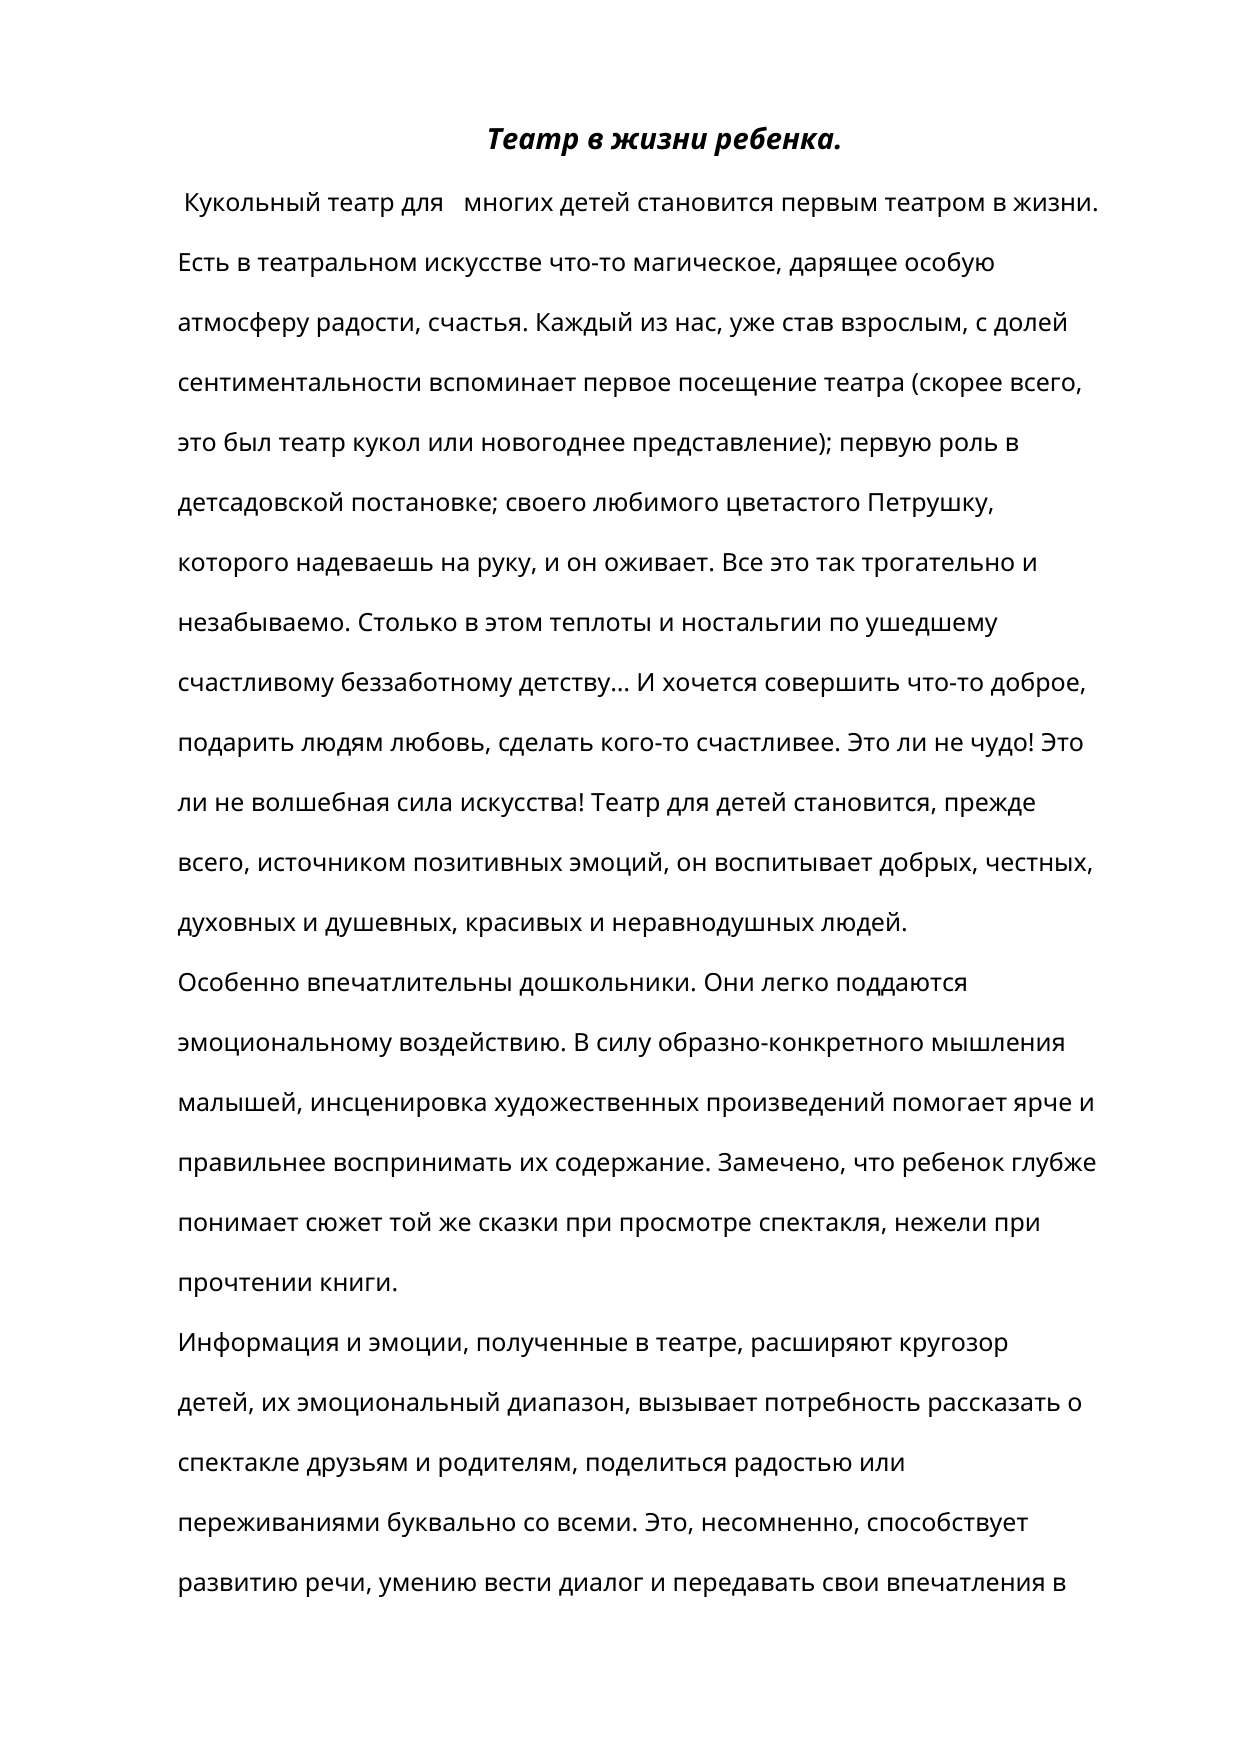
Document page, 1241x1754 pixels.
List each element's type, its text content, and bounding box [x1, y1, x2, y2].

text спектакле друзьям и родителям, поделиться радостью или [177, 1444, 1152, 1479]
text сентиментальности вспоминает первое посещение театра (скорее всего, [177, 364, 1152, 399]
text атмосферу радости, счастья. Каждый из нас, уже став взрослым, с долей [177, 304, 1152, 339]
text эмоциональному воздействию. В силу образно-конкретного мышления [177, 1024, 1152, 1059]
text развитию речи, умению вести диалог и передавать свои впечатления в [177, 1564, 1152, 1599]
text понимает сюжет той же сказки при просмотре спектакля, нежели при [177, 1204, 1152, 1239]
text которого надеваешь на руку, и он оживает. Все это так трогательно и [177, 544, 1152, 579]
text переживаниями буквально со всеми. Это, несомненно, способствует [177, 1504, 1152, 1539]
text детсадовской постановке; своего любимого цветастого Петрушку, [177, 484, 1152, 519]
text духовных и душевных, красивых и неравнодушных людей. [177, 904, 1152, 939]
text Информация и эмоции, полученные в театре, расширяют кругозор [177, 1324, 1152, 1359]
text Кукольный театр для многих детей становится первым театром в жизни. [177, 184, 1152, 219]
text всего, источником позитивных эмоций, он воспитывает добрых, честных, [177, 844, 1152, 879]
text детей, их эмоциональный диапазон, вызывает потребность рассказать о [177, 1384, 1152, 1419]
text ли не волшебная сила искусства! Театр для детей становится, прежде [177, 784, 1152, 819]
text это был театр кукол или новогоднее представление); первую роль в [177, 424, 1152, 459]
text Есть в театральном искусстве что-то магическое, дарящее особую [177, 244, 1152, 279]
text малышей, инсценировка художественных произведений помогает ярче и [177, 1084, 1152, 1119]
text Особенно впечатлительны дошкольники. Они легко поддаются [177, 964, 1152, 999]
text правильнее воспринимать их содержание. Замечено, что ребенок глубже [177, 1144, 1152, 1179]
text счастливому беззаботному детству… И хочется совершить что-то доброе, [177, 664, 1152, 699]
text незабываемо. Столько в этом теплоты и ностальгии по ушедшему [177, 604, 1152, 639]
text подарить людям любовь, сделать кого-то счастливее. Это ли не чудо! Это [177, 724, 1152, 759]
text прочтении книги. [177, 1264, 1152, 1299]
text Театр в жизни ребенка. [177, 118, 1152, 158]
